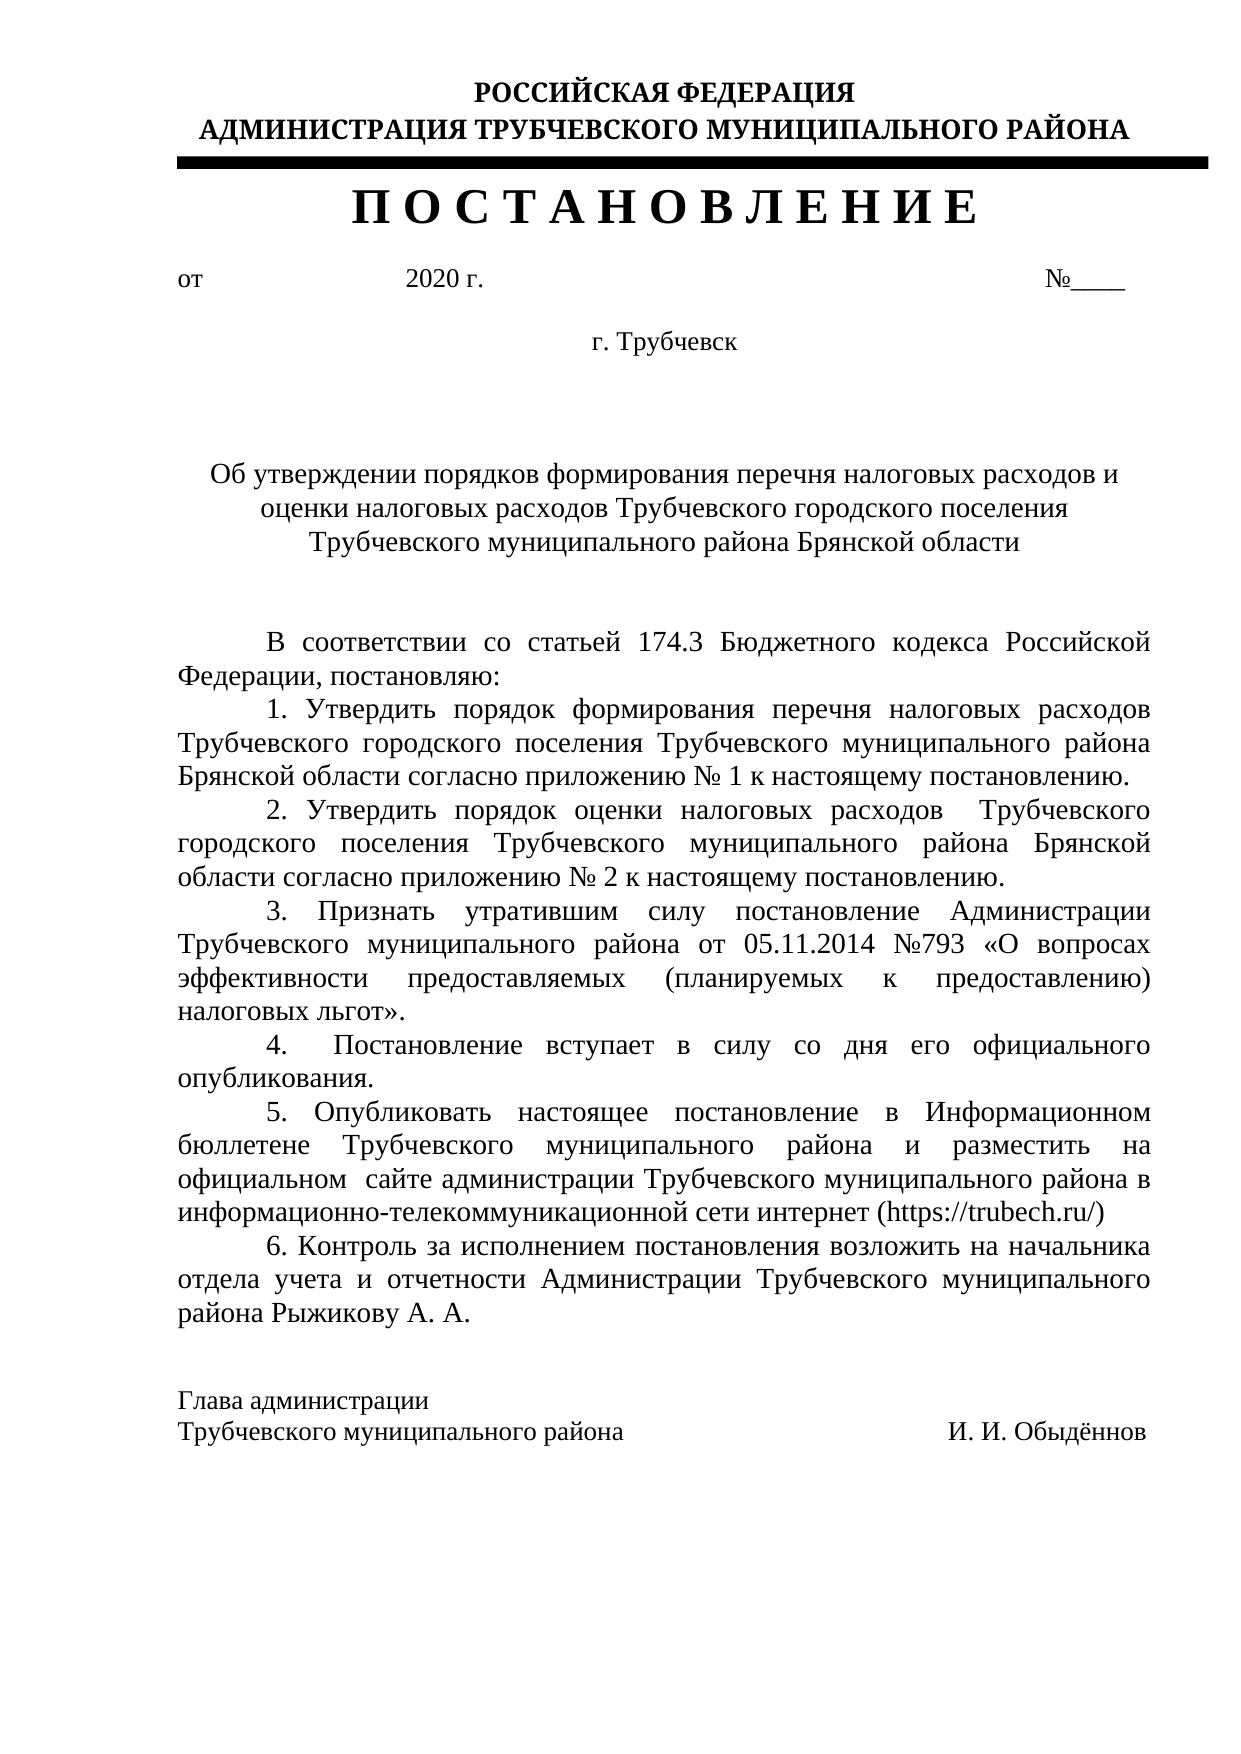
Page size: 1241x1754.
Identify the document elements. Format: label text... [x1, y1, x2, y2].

text Об утверждении порядков формирования перечня налоговых расходов и оценки налоговых расходов Трубчевского городского поселения Трубчевского муниципального района Брянской области [177, 457, 1152, 557]
text 3. Признать утратившим силу постановление Администрации Трубчевского муниципального района от 05.11.2014 №793 «О вопросах эффективности предоставляемых (планируемых к предоставлению) налоговых льгот». [177, 893, 1152, 1027]
text 6. Контроль за исполнением постановления возложить на начальника отдела учета и отчетности Администрации Трубчевского муниципального района Рыжикову А. А. [177, 1228, 1152, 1329]
text Глава администрации [177, 1384, 1152, 1415]
text Трубчевского муниципального района И. И. Обыдённов [177, 1415, 1152, 1446]
text от 2020 г. №____ [177, 263, 1152, 294]
text РОССИЙСКАЯ ФЕДЕРАЦИЯ [177, 74, 1152, 111]
text АДМИНИСТРАЦИЯ ТРУБЧЕВСКОГО МУНИЦИПАЛЬНОГО РАЙОНА [177, 111, 1152, 148]
text г. Трубчевск [177, 325, 1152, 356]
text В соответствии со статьей 174.3 Бюджетного кодекса Российской Федерации, постановляю: [177, 624, 1152, 691]
text П О С Т А Н О В Л Е Н И Е [177, 176, 1152, 234]
text 5. Опубликовать настоящее постановление в Информационном бюллетене Трубчевского муниципального района и разместить на официальном сайте администрации Трубчевского муниципального района в информационно-телекоммуникационной сети интернет (https://trubech.ru/) [177, 1094, 1152, 1228]
text 2. Утвердить порядок оценки налоговых расходов Трубчевского городского поселения Трубчевского муниципального района Брянской области согласно приложению № 2 к настоящему постановлению. [177, 792, 1152, 893]
text 4. Постановление вступает в силу со дня его официального опубликования. [177, 1027, 1152, 1094]
text 1. Утвердить порядок формирования перечня налоговых расходов Трубчевского городского поселения Трубчевского муниципального района Брянской области согласно приложению № 1 к настоящему постановлению. [177, 691, 1152, 792]
